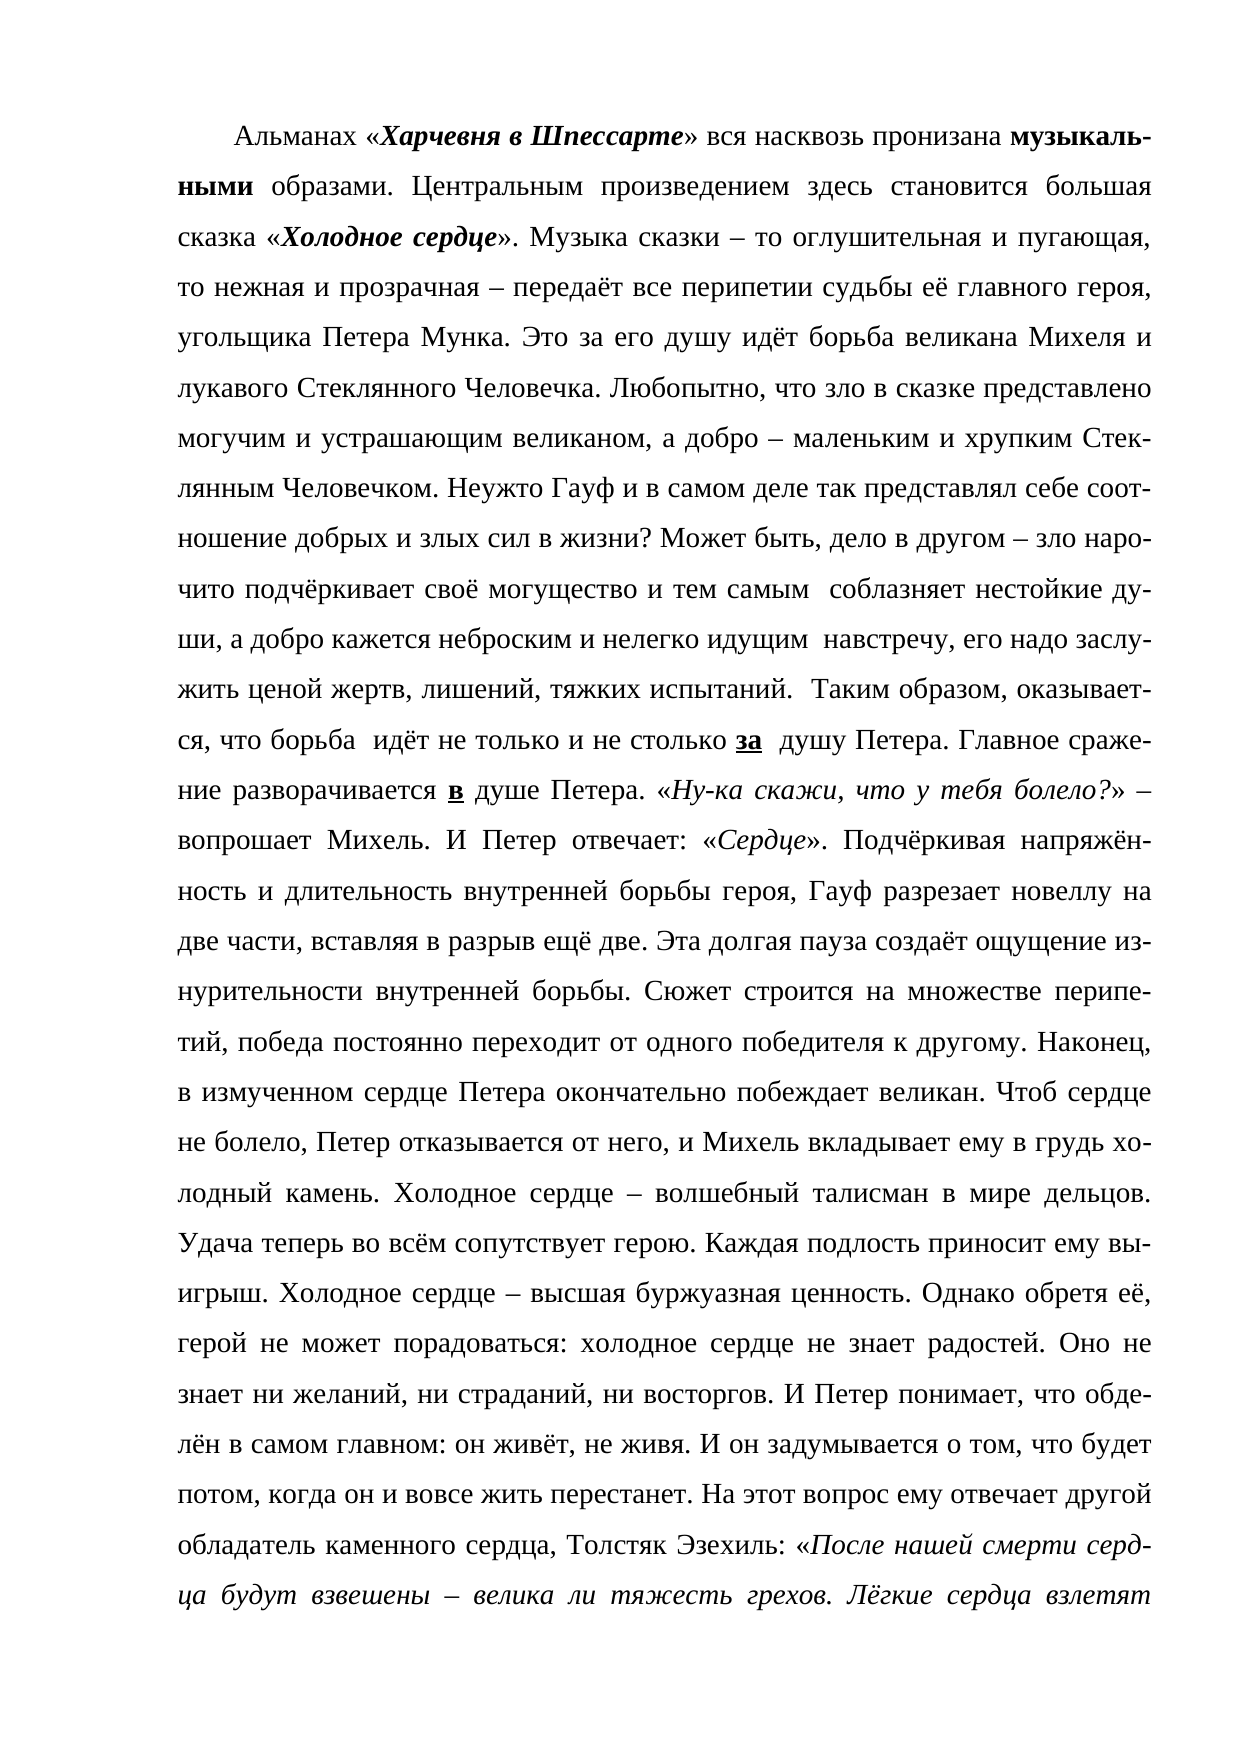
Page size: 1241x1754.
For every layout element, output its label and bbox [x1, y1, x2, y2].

text [177, 118, 1152, 1611]
